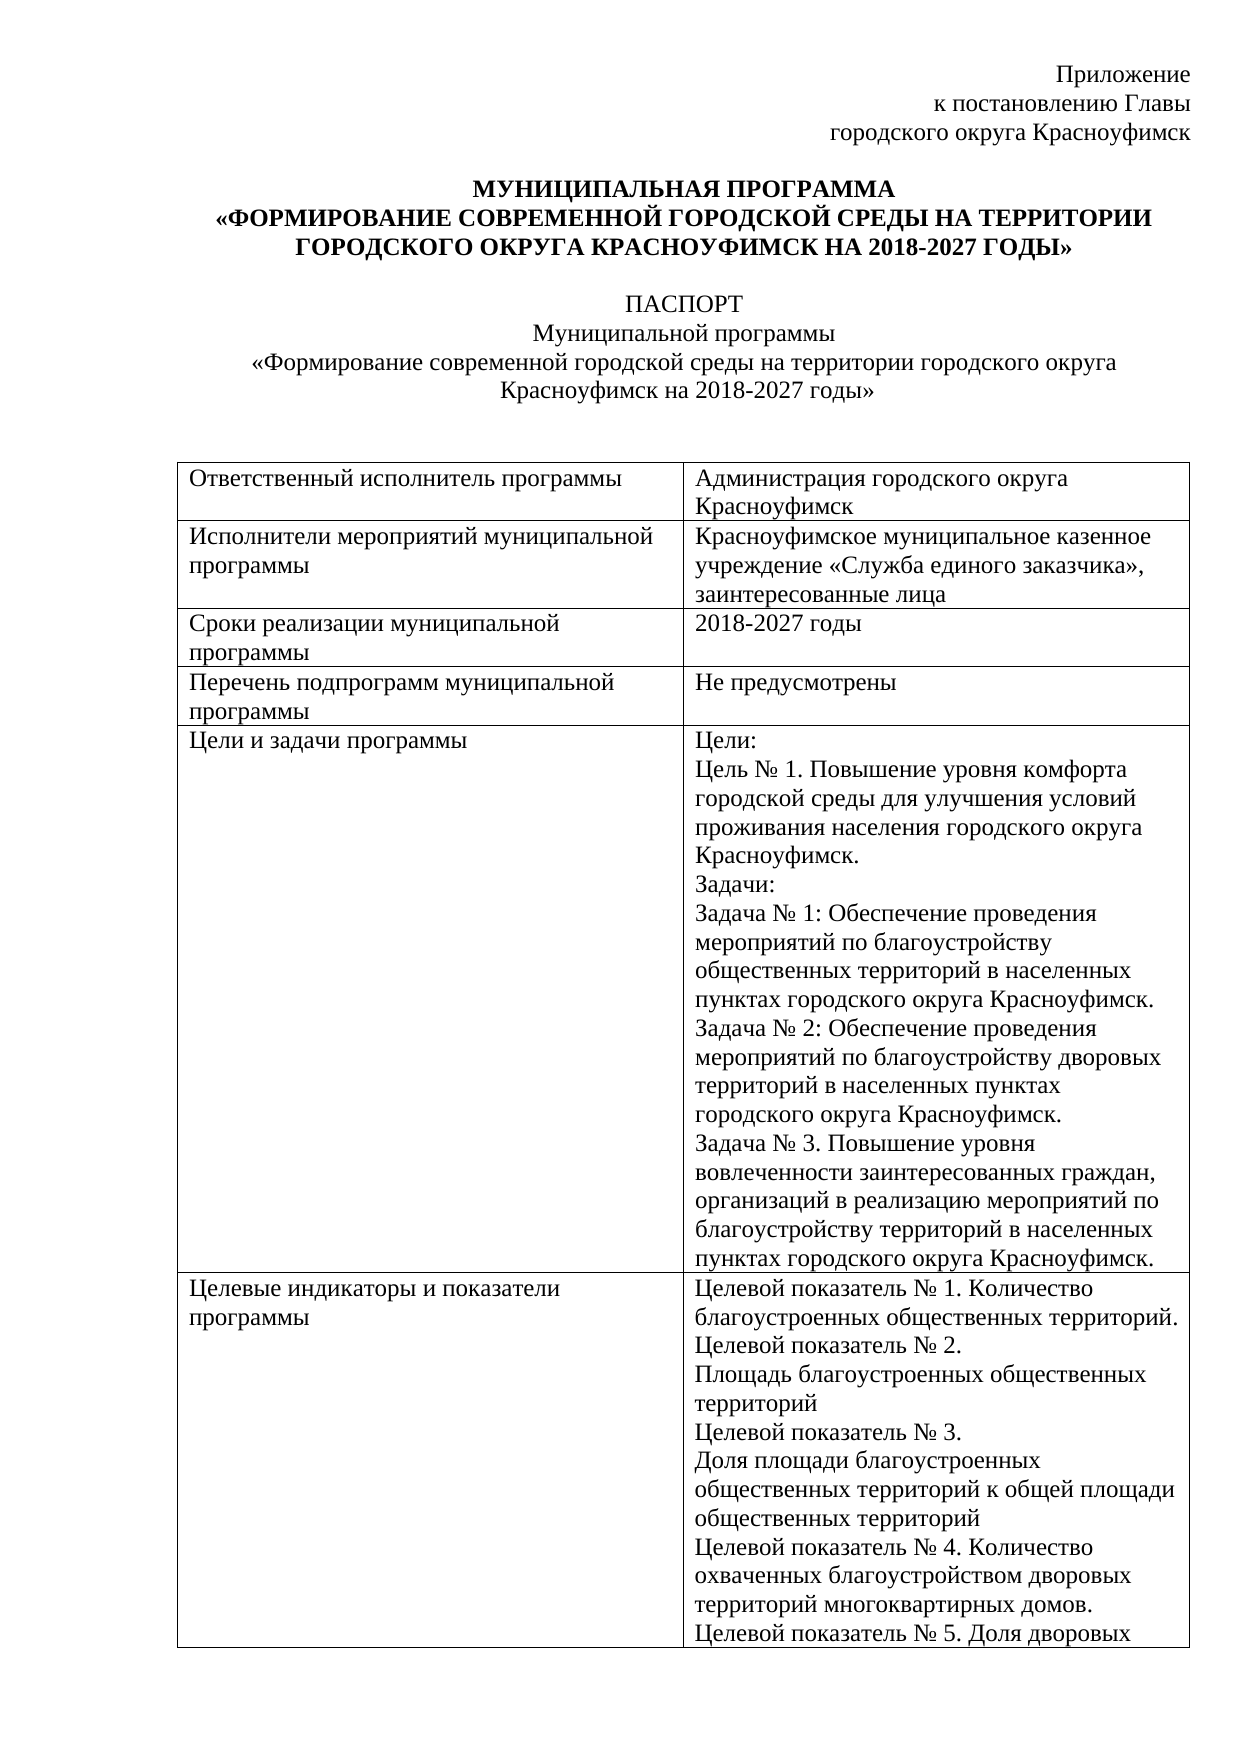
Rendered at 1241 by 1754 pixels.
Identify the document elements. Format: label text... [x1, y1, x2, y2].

table_cell Красноуфимское муниципальное казенное учреждение «Служба единого заказчика», заинтересованные лица [684, 521, 1189, 607]
text городского округа Красноуфимск [177, 117, 1191, 145]
table_cell 2018-2027 годы [684, 609, 1189, 666]
text «Формирование современной городской среды на территории городского округа [177, 347, 1191, 375]
text Муниципальной программы [177, 318, 1191, 347]
text Приложение [177, 59, 1191, 88]
table_cell Сроки реализации муниципальной программы [178, 609, 683, 666]
text «ФОРМИРОВАНИЕ СОВРЕМЕННОЙ ГОРОДСКОЙ СРЕДЫ НА ТЕРРИТОРИИ ГОРОДСКОГО ОКРУГА КРАСНОУФИМСК НА 2018-2027 ГОДЫ» [177, 203, 1191, 260]
text ПАСПОРТ [177, 289, 1191, 318]
table_cell Исполнители мероприятий муниципальной программы [178, 521, 683, 607]
text Красноуфимск на 2018-2027 годы» [177, 375, 1191, 404]
table_header Ответственный исполнитель программы [178, 463, 683, 520]
table_cell Цели и задачи программы [178, 726, 683, 1272]
table_header Администрация городского округа Красноуфимск [684, 463, 1189, 520]
text к постановлению Главы [177, 88, 1191, 117]
table_cell Не предусмотрены [684, 667, 1189, 724]
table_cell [684, 1273, 1189, 1647]
table_cell Цели: Цель № 1. Повышение уровня комфорта городской среды для улучшения условий проживания населения городского округа Красноуфимск. Задачи: Задача № 1: Обеспечение проведения мероприятий по благоустройству общественных территорий в населенных пунктах городского округа Красноуфимск. Задача № 2: Обеспечение проведения мероприятий по благоустройству дворовых территорий в населенных пунктах городского округа Красноуфимск. Задача № 3. Повышение уровня вовлеченности заинтересованных граждан, организаций в реализацию мероприятий по благоустройству территорий в населенных пунктах городского округа Красноуфимск. [684, 726, 1189, 1272]
table_cell Перечень подпрограмм муниципальной программы [178, 667, 683, 724]
text МУНИЦИПАЛЬНАЯ ПРОГРАММА [177, 174, 1191, 203]
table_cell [178, 1273, 683, 1647]
